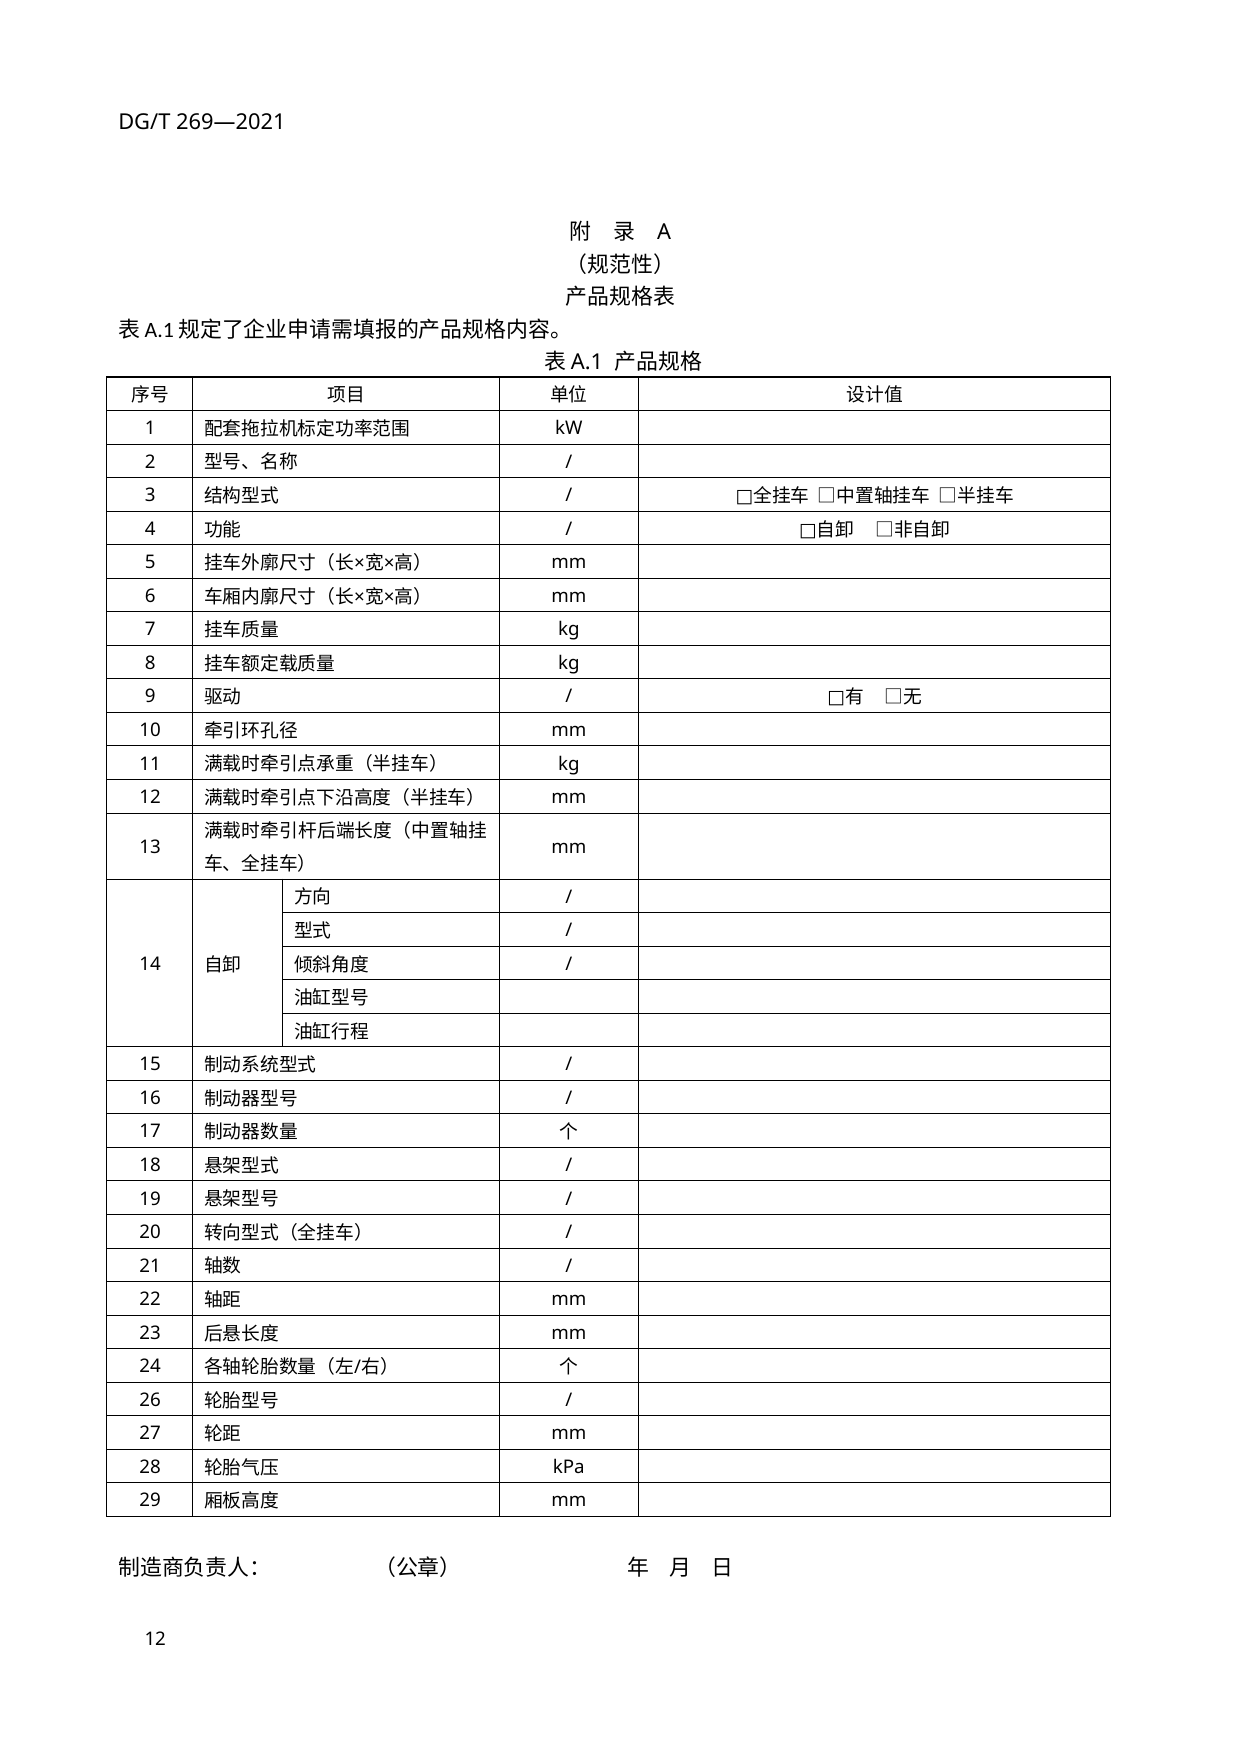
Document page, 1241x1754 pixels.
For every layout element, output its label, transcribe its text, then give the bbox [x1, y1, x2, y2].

table_cell 轮胎型号 [193, 1383, 499, 1415]
table_cell 轮距 [193, 1416, 499, 1449]
table_cell 厢板高度 [193, 1483, 499, 1516]
table_cell [639, 411, 1110, 443]
table_cell [639, 646, 1110, 678]
table_cell mm [500, 780, 638, 812]
table_cell 7 [107, 612, 192, 645]
table_cell 2 [107, 445, 192, 477]
table_cell / [500, 947, 638, 979]
table_header 设计值 [639, 378, 1110, 410]
table_cell 21 [107, 1249, 192, 1281]
table_cell 轮胎气压 [193, 1450, 499, 1482]
table_cell 制动系统型式 [193, 1047, 499, 1080]
table_cell 28 [107, 1450, 192, 1482]
table_cell 23 [107, 1316, 192, 1348]
table_cell 结构型式 [193, 478, 499, 511]
table_cell □全挂车 □中置轴挂车 □半挂车 [639, 478, 1110, 511]
table_cell 驱动 [193, 679, 499, 712]
table_cell kg [500, 646, 638, 678]
table_cell / [500, 880, 638, 912]
table_cell mm [500, 814, 638, 878]
table_cell kg [500, 746, 638, 779]
table_cell / [500, 913, 638, 946]
table_cell 个 [500, 1114, 638, 1147]
table_cell 满载时牵引点承重（半挂车） [193, 746, 499, 779]
table_cell 15 [107, 1047, 192, 1080]
table_cell mm [500, 713, 638, 745]
table_cell kPa [500, 1450, 638, 1482]
table_cell 个 [500, 1349, 638, 1382]
table_cell [639, 1047, 1110, 1080]
table_cell [639, 1316, 1110, 1348]
table_cell [639, 913, 1110, 946]
table_cell 悬架型号 [193, 1181, 499, 1214]
table_cell 油缸型号 [283, 980, 499, 1013]
table_cell 3 [107, 478, 192, 511]
table_cell 26 [107, 1383, 192, 1415]
table_cell [639, 1249, 1110, 1281]
table_cell 方向 [283, 880, 499, 912]
table_cell 悬架型式 [193, 1148, 499, 1180]
table_cell 11 [107, 746, 192, 779]
table_cell 5 [107, 545, 192, 578]
table_cell / [500, 478, 638, 511]
table_cell / [500, 1383, 638, 1415]
text 制造商负责人： （公章） 年 月 日 [118, 1549, 1122, 1582]
table_cell 轴距 [193, 1282, 499, 1314]
table_header 单位 [500, 378, 638, 410]
table_cell [639, 1416, 1110, 1449]
table_cell [500, 980, 638, 1013]
table_cell 6 [107, 579, 192, 611]
table_header 项目 [193, 378, 499, 410]
table_cell 转向型式（全挂车） [193, 1215, 499, 1247]
table_cell □自卸 □非自卸 [639, 512, 1110, 544]
table_cell 牵引环孔径 [193, 713, 499, 745]
table_cell [639, 746, 1110, 779]
table_cell [639, 545, 1110, 578]
table_cell 轴数 [193, 1249, 499, 1281]
table_cell 4 [107, 512, 192, 544]
table_cell [639, 880, 1110, 912]
table_cell / [500, 1215, 638, 1247]
table_cell [639, 1114, 1110, 1147]
table_cell 挂车质量 [193, 612, 499, 645]
table_cell [639, 1349, 1110, 1382]
text 表A.1 产品规格 [118, 344, 1122, 376]
table_cell mm [500, 1416, 638, 1449]
table_cell / [500, 512, 638, 544]
table_header 序号 [107, 378, 192, 410]
table_cell [639, 1081, 1110, 1113]
table_cell 倾斜角度 [283, 947, 499, 979]
table_cell mm [500, 579, 638, 611]
table_cell 型号、名称 [193, 445, 499, 477]
table_cell 9 [107, 679, 192, 712]
table_cell 自卸 [193, 880, 282, 1046]
table_cell / [500, 1148, 638, 1180]
table_cell / [500, 1047, 638, 1080]
table_cell 油缸行程 [283, 1014, 499, 1046]
table_cell 满载时牵引杆后端长度（中置轴挂车、全挂车） [193, 814, 499, 878]
table_cell / [500, 1249, 638, 1281]
table_cell [500, 1014, 638, 1046]
table_cell 后悬长度 [193, 1316, 499, 1348]
table_cell [639, 1450, 1110, 1482]
table_cell kW [500, 411, 638, 443]
table_cell 16 [107, 1081, 192, 1113]
table_cell [639, 780, 1110, 812]
table_cell 19 [107, 1181, 192, 1214]
table_cell 制动器型号 [193, 1081, 499, 1113]
table_cell [639, 1181, 1110, 1214]
table_cell mm [500, 545, 638, 578]
table_cell 10 [107, 713, 192, 745]
table_cell [639, 1483, 1110, 1516]
table_cell [639, 814, 1110, 878]
table_cell 功能 [193, 512, 499, 544]
table_cell [639, 713, 1110, 745]
table_cell / [500, 679, 638, 712]
table_cell 满载时牵引点下沿高度（半挂车） [193, 780, 499, 812]
table_cell / [500, 1181, 638, 1214]
table_cell mm [500, 1282, 638, 1314]
table_cell / [500, 1081, 638, 1113]
table_cell mm [500, 1483, 638, 1516]
table_cell [639, 1282, 1110, 1314]
table_cell [639, 1014, 1110, 1046]
table_cell / [500, 445, 638, 477]
table_cell 型式 [283, 913, 499, 946]
table_cell 挂车额定载质量 [193, 646, 499, 678]
table_cell 12 [107, 780, 192, 812]
text 表A.1规定了企业申请需填报的产品规格内容。 [118, 311, 1122, 344]
table_cell kg [500, 612, 638, 645]
table_cell 18 [107, 1148, 192, 1180]
table_cell mm [500, 1316, 638, 1348]
table_cell □有 □无 [639, 679, 1110, 712]
table_cell 制动器数量 [193, 1114, 499, 1147]
table_cell 17 [107, 1114, 192, 1147]
table_cell 8 [107, 646, 192, 678]
table_cell [639, 579, 1110, 611]
table_cell 27 [107, 1416, 192, 1449]
table_cell [639, 1148, 1110, 1180]
table_cell 挂车外廓尺寸（长×宽×高） [193, 545, 499, 578]
table_cell [639, 612, 1110, 645]
table_cell 14 [107, 880, 192, 1046]
table_cell 20 [107, 1215, 192, 1247]
table_cell 22 [107, 1282, 192, 1314]
table_cell 1 [107, 411, 192, 443]
table_cell [639, 1383, 1110, 1415]
table_cell [639, 445, 1110, 477]
table_cell 各轴轮胎数量（左/右） [193, 1349, 499, 1382]
list （规范性） 产品规格表 [118, 214, 1122, 311]
table_cell 车厢内廓尺寸（长×宽×高） [193, 579, 499, 611]
table_cell [639, 947, 1110, 979]
table_cell 13 [107, 814, 192, 878]
table_cell 29 [107, 1483, 192, 1516]
table_cell 24 [107, 1349, 192, 1382]
table_cell [639, 980, 1110, 1013]
table_cell [639, 1215, 1110, 1247]
table_cell 配套拖拉机标定功率范围 [193, 411, 499, 443]
